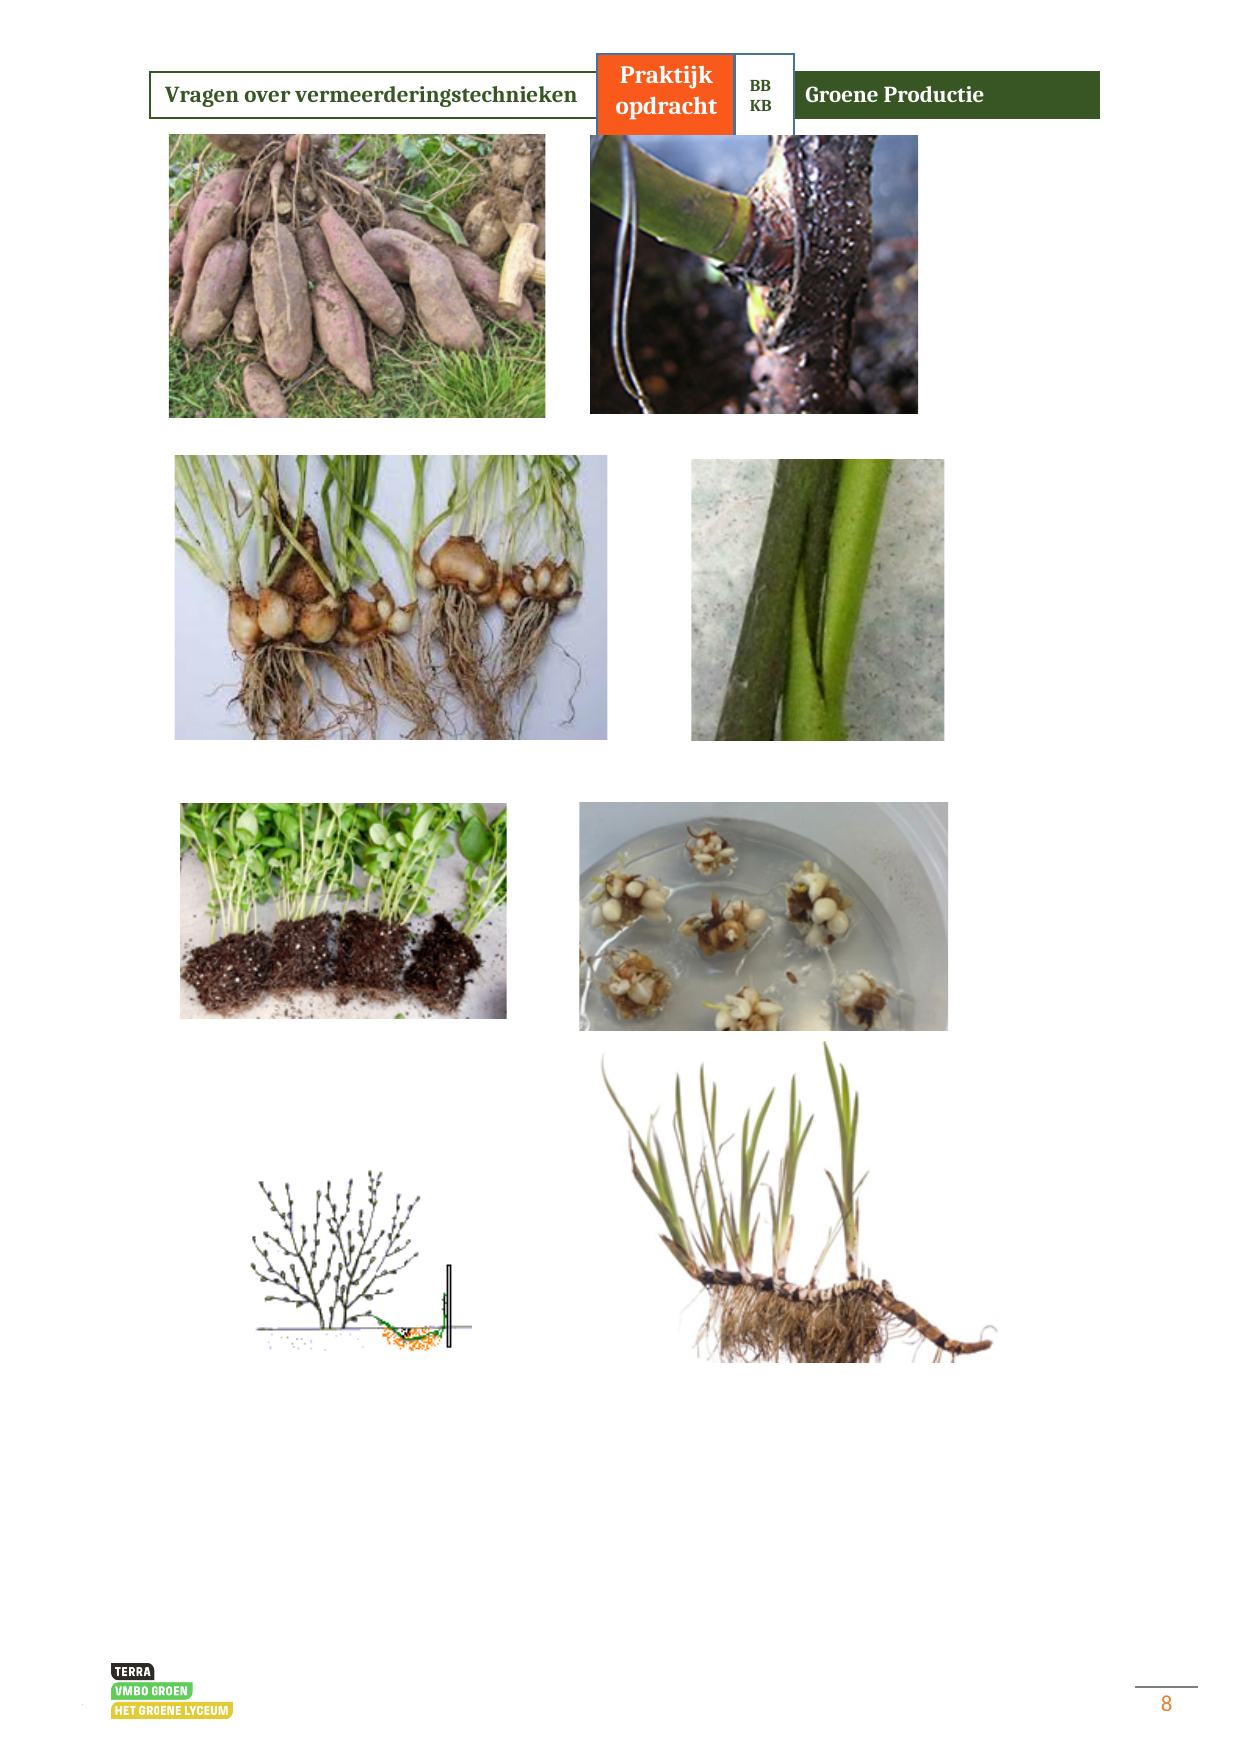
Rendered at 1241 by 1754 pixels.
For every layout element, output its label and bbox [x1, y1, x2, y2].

picture [82, 1662, 234, 1720]
picture [574, 1041, 1009, 1363]
picture [174, 455, 608, 740]
picture [168, 134, 546, 418]
picture [180, 803, 507, 1019]
picture [237, 1169, 472, 1359]
picture [590, 135, 919, 414]
picture [579, 802, 949, 1031]
picture [691, 459, 945, 741]
